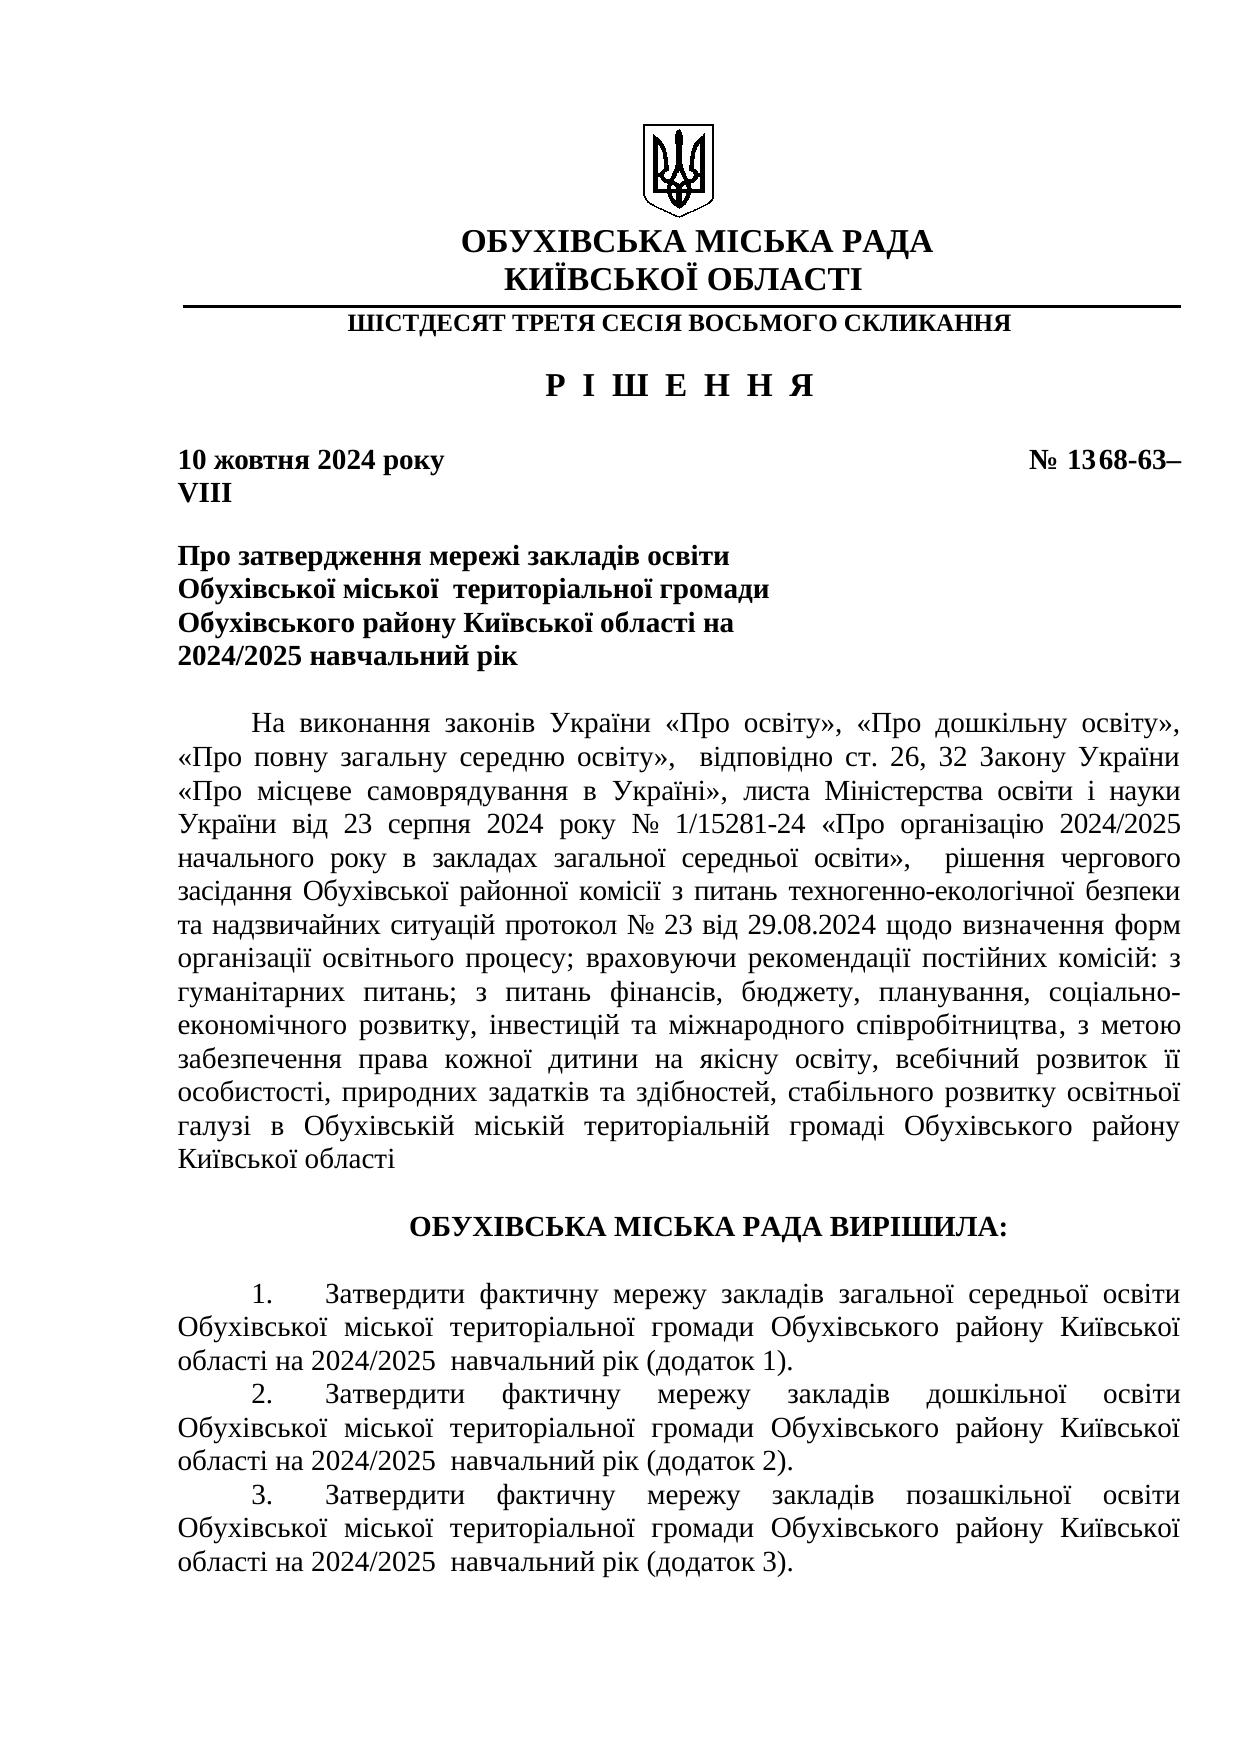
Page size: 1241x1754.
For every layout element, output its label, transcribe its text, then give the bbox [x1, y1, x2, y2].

text Про затвердження мережі закладів освіти [177, 538, 1181, 571]
list Затвердити фактичну мережу закладів загальної середньої освіти Обухівської міської територіальної громади Обухівського району Київської області на 2024/2025 навчальний рік (додаток 1). [177, 1276, 1181, 1376]
text Обухівської міської територіальної громади [177, 571, 1181, 605]
text На виконання законів України «Про освіту», «Про дошкільну освіту», «Про повну загальну середню освіту», відповідно ст. 26, 32 Закону України «Про місцеве самоврядування в Україні», листа Міністерства освіти і науки України від 23 серпня 2024 року № 1/15281-24 «Про організацію 2024/2025 начального року в закладах загальної середньої освіти», рішення чергового засідання Обухівської районної комісії з питань техногенно-екологічної безпеки та надзвичайних ситуацій протокол № 23 від 29.08.2024 щодо визначення форм організації освітнього процесу; враховуючи рекомендації постійних комісій: з гуманітарних питань; з питань фінансів, бюджету, планування, соціально-економічного розвитку, інвестицій та міжнародного співробітництва, з метою забезпечення права кожної дитини на якісну освіту, всебічний розвиток її особистості, природних задатків та здібностей, стабільного розвитку освітньої галузі в Обухівській міській територіальній громаді Обухівського району Київської області [177, 706, 1181, 1175]
text Р І Ш Е Н Н Я [177, 365, 1181, 404]
text ОБУХІВСЬКА МІСЬКА РАДА ВИРІШИЛА: [177, 1209, 1181, 1242]
text Обухівського району Київської області на [177, 605, 1181, 638]
text 10 жовтня 2024 року № 1368-63– VІІІ [177, 442, 1181, 509]
text 2024/2025 навчальний рік [177, 638, 1181, 672]
list Затвердити фактичну мережу закладів дошкільної освіти Обухівської міської територіальної громади Обухівського району Київської області на 2024/2025 навчальний рік (додаток 2). [177, 1376, 1181, 1477]
text ОБУХІВСЬКА МІСЬКА РАДА [327, 221, 1181, 259]
text ШІСТДЕСЯТ ТРЕТЯ СЕСІЯ ВОСЬМОГО СКЛИКАННЯ [177, 308, 1181, 337]
list Затвердити фактичну мережу закладів позашкільної освіти Обухівської міської територіальної громади Обухівського району Київської області на 2024/2025 навчальний рік (додаток 3). [177, 1477, 1181, 1578]
text КИЇВСЬКОЇ ОБЛАСТІ [177, 259, 1181, 298]
